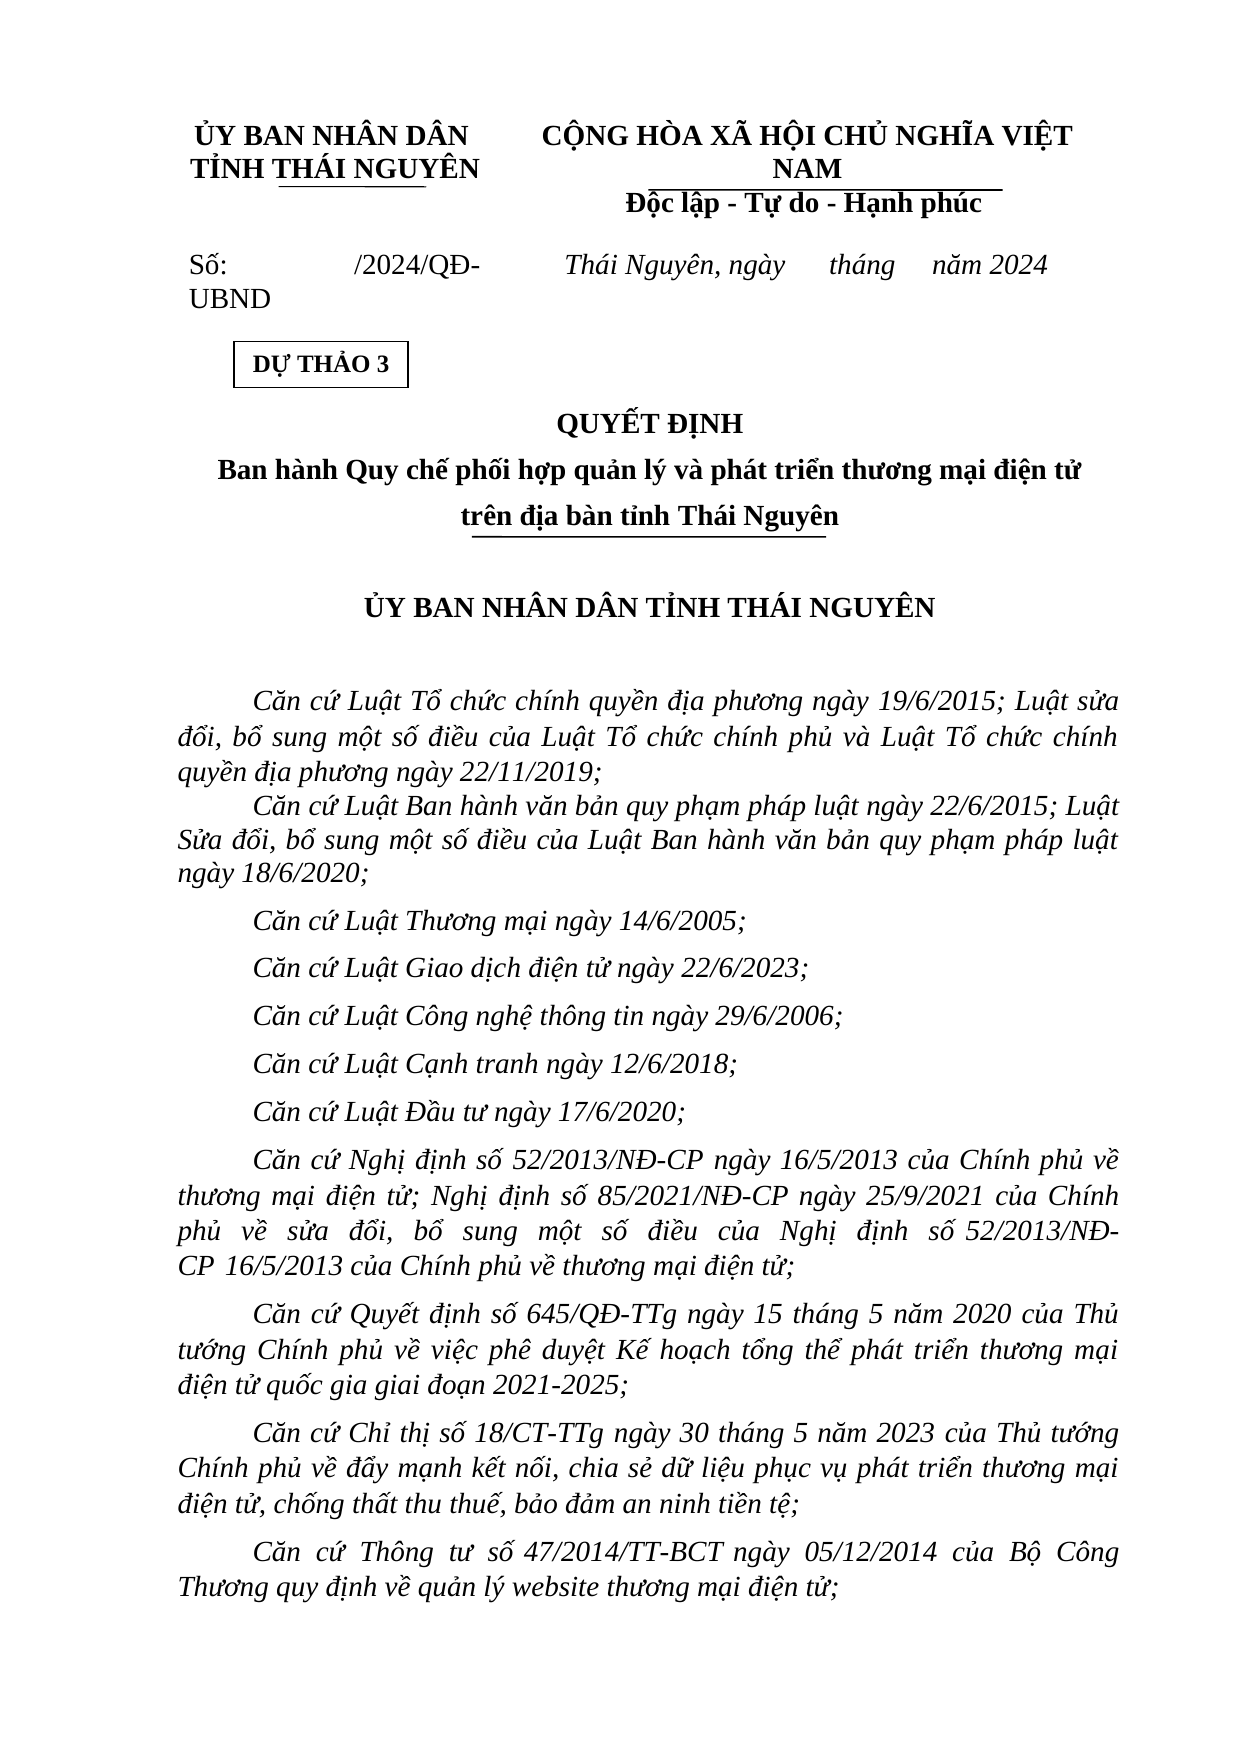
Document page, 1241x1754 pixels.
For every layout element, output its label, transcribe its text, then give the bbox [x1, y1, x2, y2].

text Căn cứ Quyết định số 645/QĐ-TTg ngày 15 tháng 5 năm 2020 của Thủ tướng Chính phủ về việc phê duyệt Kế hoạch tổng thể phát triển thương mại điện tử quốc gia giai đoạn 2021-2025; [177, 1295, 1122, 1402]
text Căn cứ Thông tư số 47/2014/TT-BCT ngày 05/12/2014 của Bộ Công Thương quy định về quản lý website thương mại điện tử; [177, 1533, 1122, 1604]
text ỦY BAN NHÂN DÂN TỈNH THÁI NGUYÊN [177, 590, 1122, 624]
text Căn cứ Luật Công nghệ thông tin ngày 29/6/2006; [177, 997, 1122, 1033]
text Căn cứ Luật Thương mại ngày 14/6/2005; [177, 902, 1122, 937]
text Ban hành Quy chế phối hợp quản lý và phát triển thương mại điện tử [177, 452, 1122, 486]
table_cell Số: /2024/QĐ-UBND [177, 248, 492, 314]
text Căn cứ Chỉ thị số 18/CT-TTg ngày 30 tháng 5 năm 2023 của Thủ tướng Chính phủ về đẩy mạnh kết nối, chia sẻ dữ liệu phục vụ phát triển thương mại điện tử, chống thất thu thuế, bảo đảm an ninh tiền tệ; [177, 1414, 1122, 1520]
table_cell Thái Nguyên, ngày tháng năm 2024 [492, 248, 1122, 314]
text Căn cứ Luật Ban hành văn bản quy phạm pháp luật ngày 22/6/2015; Luật Sửa đổi, bổ sung một số điều của Luật Ban hành văn bản quy phạm pháp luật ngày 18/6/2020; [177, 788, 1122, 889]
text Căn cứ Luật Tổ chức chính quyền địa phương ngày 19/6/2015; Luật sửa đổi, bổ sung một số điều của Luật Tổ chức chính phủ và Luật Tổ chức chính quyền địa phương ngày 22/11/2019; [177, 682, 1122, 788]
text trên địa bàn tỉnh Thái Nguyên [177, 498, 1122, 532]
table_header CỘNG HÒA XÃ HỘI CHỦ NGHĨA VIỆT NAM Độc lập - Tự do - Hạnh phúc [492, 118, 1122, 247]
text Căn cứ Nghị định số 52/2013/NĐ-CP ngày 16/5/2013 của Chính phủ về thương mại điện tử; Nghị định số 85/2021/NĐ-CP ngày 25/9/2021 của Chính phủ về sửa đổi, bổ sung một số điều của Nghị định số 52/2013/NĐ-CP 16/5/2013 của Chính phủ về thương mại điện tử; [177, 1141, 1122, 1283]
text Căn cứ Luật Cạnh tranh ngày 12/6/2018; [177, 1045, 1122, 1081]
text Căn cứ Luật Đầu tư ngày 17/6/2020; [177, 1093, 1122, 1129]
table_header ỦY BAN NHÂN DÂN TỈNH THÁI NGUYÊN [177, 118, 492, 247]
text Căn cứ Luật Giao dịch điện tử ngày 22/6/2023; [177, 949, 1122, 985]
text QUYẾT ĐỊNH [177, 407, 1122, 440]
